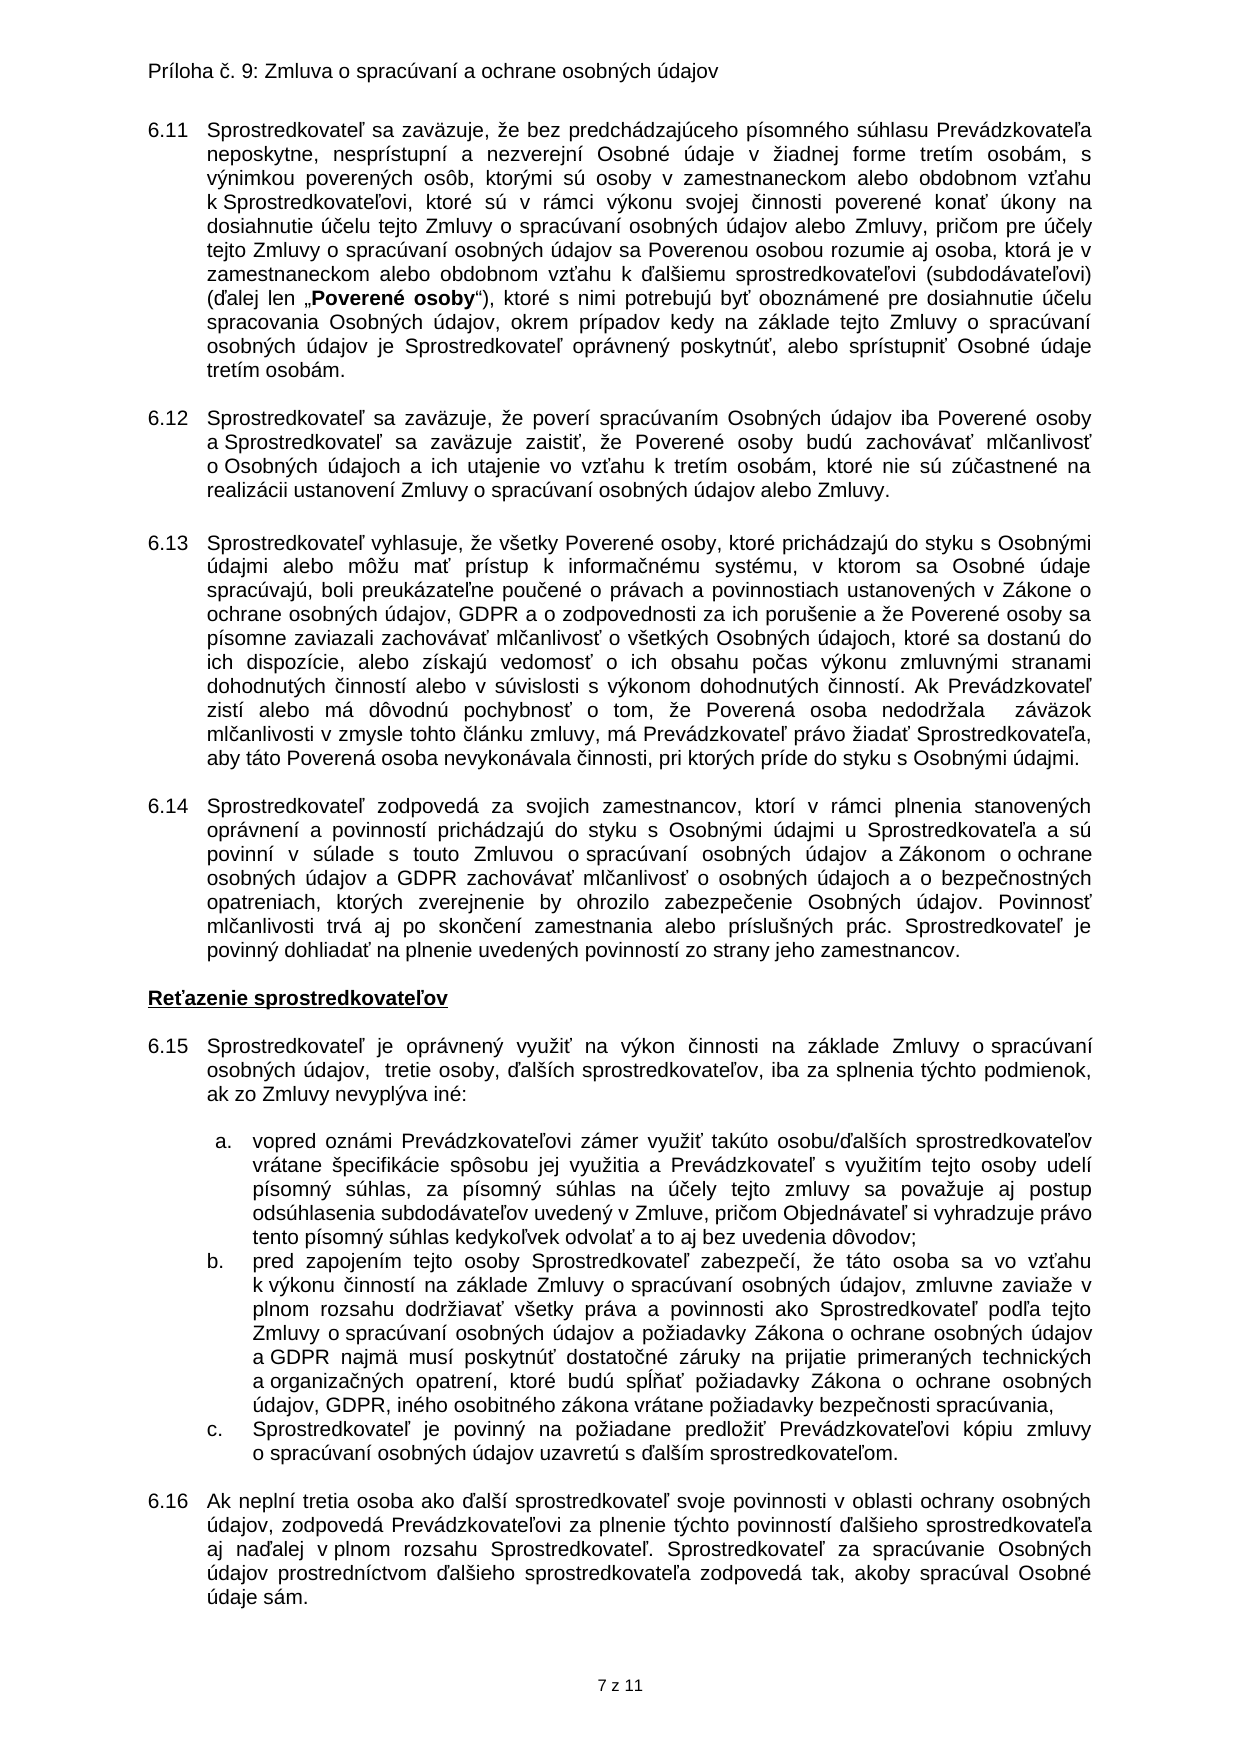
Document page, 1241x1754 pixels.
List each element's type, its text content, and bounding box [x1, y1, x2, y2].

list pred zapojením tejto osoby Sprostredkovateľ zabezpečí, že táto osoba sa vo vzťahu k výkonu činností na základe Zmluvy o spracúvaní osobných údajov, zmluvne zaviaže v plnom rozsahu dodržiavať všetky práva a povinnosti ako Sprostredkovateľ podľa tejto Zmluvy o spracúvaní osobných údajov a požiadavky Zákona o ochrane osobných údajov a GDPR najmä musí poskytnúť dostatočné záruky na prijatie primeraných technických a organizačných opatrení, ktoré budú spĺňať požiadavky Zákona o ochrane osobných údajov, GDPR, iného osobitného zákona vrátane požiadavky bezpečnosti spracúvania, [207, 1249, 1093, 1417]
list Sprostredkovateľ zodpovedá za svojich zamestnancov, ktorí v rámci plnenia stanovených oprávnení a povinností prichádzajú do styku s Osobnými údajmi u Sprostredkovateľa a sú povinní v súlade s touto Zmluvou o spracúvaní osobných údajov a Zákonom o ochrane osobných údajov a GDPR zachovávať mlčanlivosť o osobných údajoch a o bezpečnostných opatreniach, ktorých zverejnenie by ohrozilo zabezpečenie Osobných údajov. Povinnosť mlčanlivosti trvá aj po skončení zamestnania alebo príslušných prác. Sprostredkovateľ je povinný dohliadať na plnenie uvedených povinností zo strany jeho zamestnancov. [148, 794, 1093, 962]
list Sprostredkovateľ je oprávnený využiť na výkon činnosti na základe Zmluvy o spracúvaní osobných údajov, tretie osoby, ďalších sprostredkovateľov, iba za splnenia týchto podmienok, ak zo Zmluvy nevyplýva iné: [148, 1033, 1093, 1105]
list Ak neplní tretia osoba ako ďalší sprostredkovateľ svoje povinnosti v oblasti ochrany osobných údajov, zodpovedá Prevádzkovateľovi za plnenie týchto povinností ďalšieho sprostredkovateľa aj naďalej v plnom rozsahu Sprostredkovateľ. Sprostredkovateľ za spracúvanie Osobných údajov prostredníctvom ďalšieho sprostredkovateľa zodpovedá tak, akoby spracúval Osobné údaje sám. [148, 1489, 1093, 1608]
list vopred oznámi Prevádzkovateľovi zámer využiť takúto osobu/ďalších sprostredkovateľov vrátane špecifikácie spôsobu jej využitia a Prevádzkovateľ s využitím tejto osoby udelí písomný súhlas, za písomný súhlas na účely tejto zmluvy sa považuje aj postup odsúhlasenia subdodávateľov uvedený v Zmluve, pričom Objednávateľ si vyhradzuje právo tento písomný súhlas kedykoľvek odvolať a to aj bez uvedenia dôvodov; [215, 1129, 1093, 1249]
list Sprostredkovateľ sa zaväzuje, že poverí spracúvaním Osobných údajov iba Poverené osoby a Sprostredkovateľ sa zaväzuje zaistiť, že Poverené osoby budú zachovávať mlčanlivosť o Osobných údajoch a ich utajenie vo vzťahu k tretím osobám, ktoré nie sú zúčastnené na realizácii ustanovení Zmluvy o spracúvaní osobných údajov alebo Zmluvy. [148, 406, 1093, 502]
list Sprostredkovateľ je povinný na požiadane predložiť Prevádzkovateľovi kópiu zmluvy o spracúvaní osobných údajov uzavretú s ďalším sprostredkovateľom. [207, 1417, 1093, 1465]
list Sprostredkovateľ sa zaväzuje, že bez predchádzajúceho písomného súhlasu Prevádzkovateľa neposkytne, nesprístupní a nezverejní Osobné údaje v žiadnej forme tretím osobám, s výnimkou poverených osôb, ktorými sú osoby v zamestnaneckom alebo obdobnom vzťahu k Sprostredkovateľovi, ktoré sú v rámci výkonu svojej činnosti poverené konať úkony na dosiahnutie účelu tejto Zmluvy o spracúvaní osobných údajov alebo Zmluvy, pričom pre účely tejto Zmluvy o spracúvaní osobných údajov sa Poverenou osobou rozumie aj osoba, ktorá je v zamestnaneckom alebo obdobnom vzťahu k ďalšiemu sprostredkovateľovi (subdodávateľovi) (ďalej len „Poverené osoby“), ktoré s nimi potrebujú byť oboznámené pre dosiahnutie účelu spracovania Osobných údajov, okrem prípadov kedy na základe tejto Zmluvy o spracúvaní osobných údajov je Sprostredkovateľ oprávnený poskytnúť, alebo sprístupniť Osobné údaje tretím osobám. [148, 118, 1093, 382]
list Sprostredkovateľ vyhlasuje, že všetky Poverené osoby, ktoré prichádzajú do styku s Osobnými údajmi alebo môžu mať prístup k informačnému systému, v ktorom sa Osobné údaje spracúvajú, boli preukázateľne poučené o právach a povinnostiach ustanovených v Zákone o ochrane osobných údajov, GDPR a o zodpovednosti za ich porušenie a že Poverené osoby sa písomne zaviazali zachovávať mlčanlivosť o všetkých Osobných údajoch, ktoré sa dostanú do ich dispozície, alebo získajú vedomosť o ich obsahu počas výkonu zmluvnými stranami dohodnutých činností alebo v súvislosti s výkonom dohodnutých činností. Ak Prevádzkovateľ zistí alebo má dôvodnú pochybnosť o tom, že Poverená osoba nedodržala záväzok mlčanlivosti v zmysle tohto článku zmluvy, má Prevádzkovateľ právo žiadať Sprostredkovateľa, aby táto Poverená osoba nevykonávala činnosti, pri ktorých príde do styku s Osobnými údajmi. [148, 530, 1093, 770]
text Reťazenie sprostredkovateľov [148, 986, 1093, 1009]
